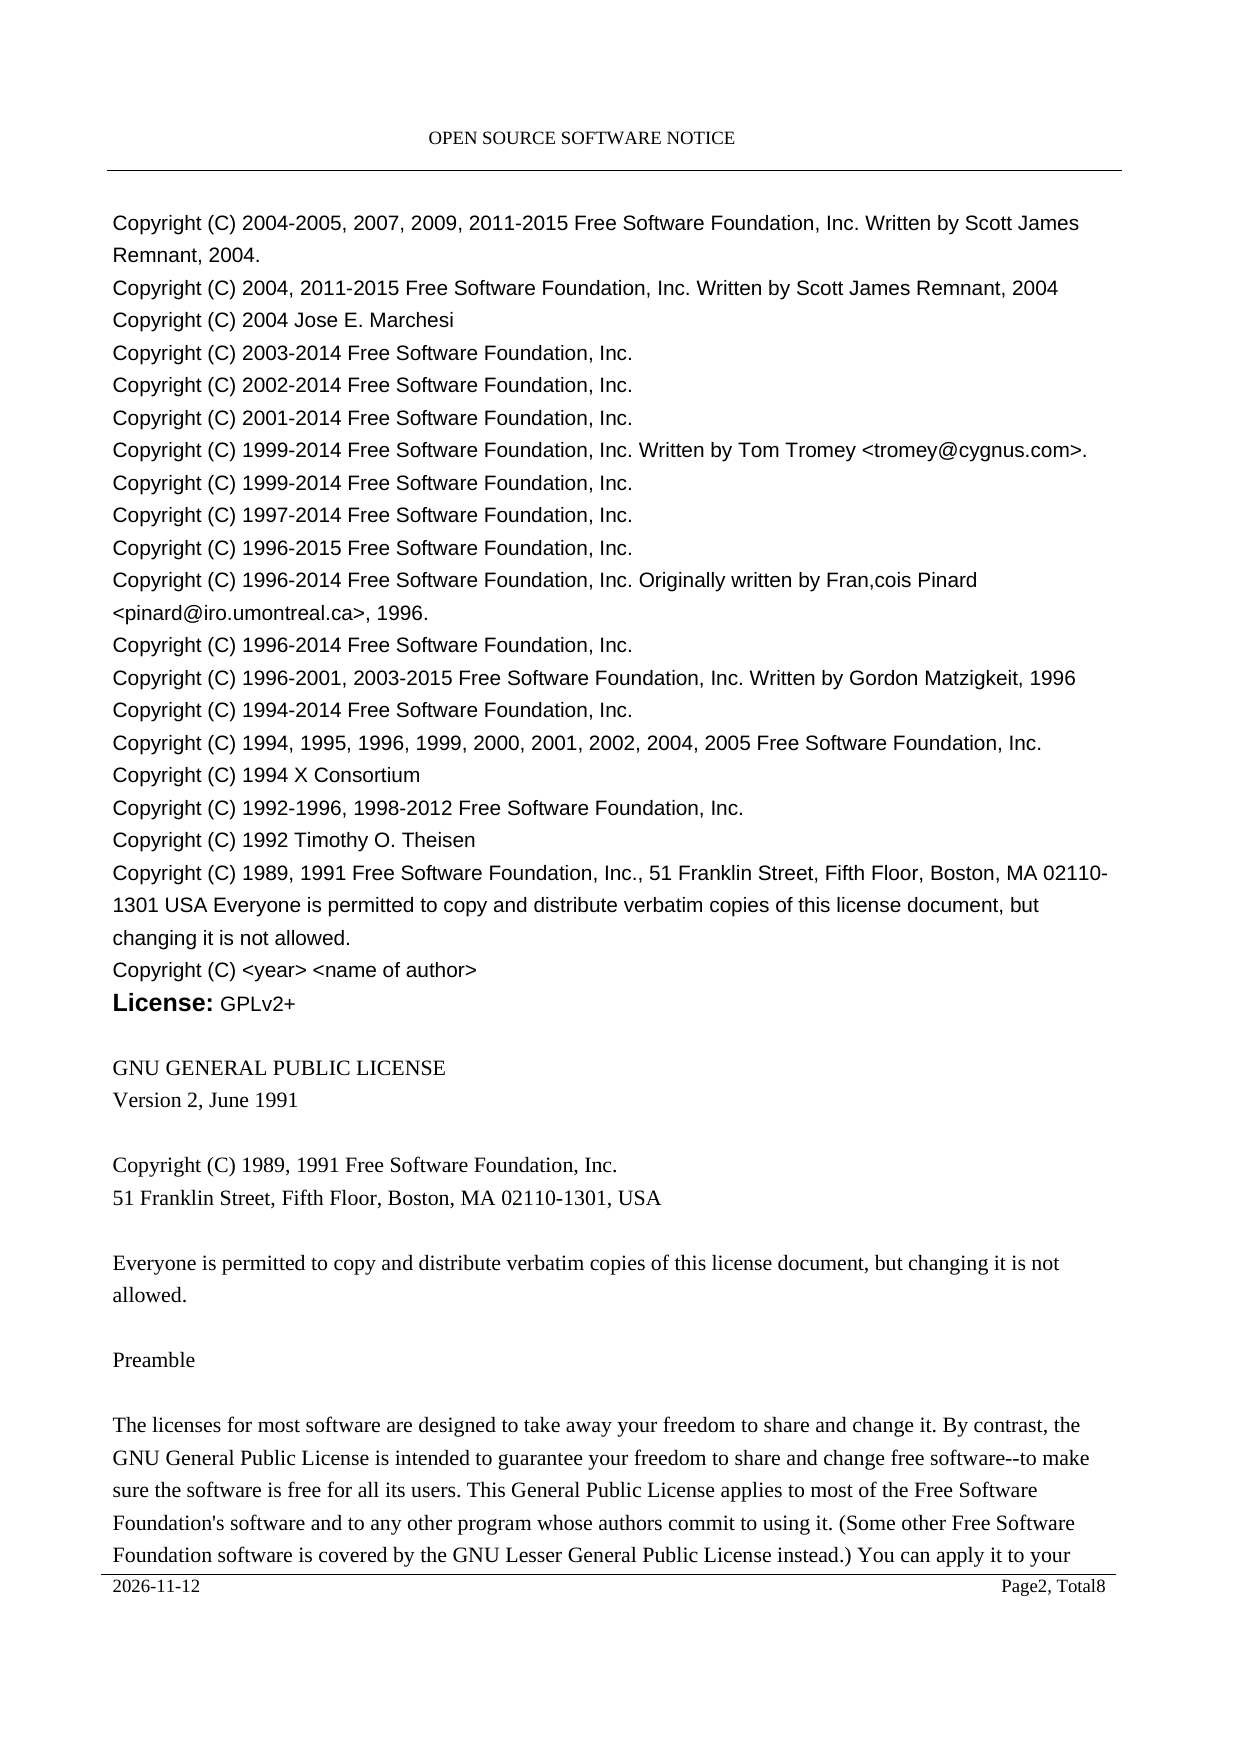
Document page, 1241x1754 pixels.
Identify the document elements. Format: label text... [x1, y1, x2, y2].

text Copyright (C) 1999-2014 Free Software Foundation, Inc. [112, 466, 1128, 499]
text Copyright (C) 1996-2014 Free Software Foundation, Inc. [112, 629, 1128, 661]
text Copyright (C) 1997-2014 Free Software Foundation, Inc. [112, 499, 1128, 531]
text Copyright (C) 1999-2014 Free Software Foundation, Inc. Written by Tom Tromey <tromey@cygnus.com>. [112, 434, 1128, 466]
text Copyright (C) 2004, 2011-2015 Free Software Foundation, Inc. Written by Scott James Remnant, 2004 [112, 271, 1128, 304]
text Copyright (C) <year> <name of author> [112, 954, 1128, 986]
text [112, 986, 1128, 1571]
text Copyright (C) 1996-2001, 2003-2015 Free Software Foundation, Inc. Written by Gordon Matzigkeit, 1996 [112, 661, 1128, 694]
text Copyright (C) 1996-2015 Free Software Foundation, Inc. [112, 531, 1128, 564]
text Copyright (C) 2004 Jose E. Marchesi [112, 304, 1128, 336]
text Copyright (C) 2004-2005, 2007, 2009, 2011-2015 Free Software Foundation, Inc. Written by Scott James Remnant, 2004. [112, 206, 1128, 271]
text Copyright (C) 1996-2014 Free Software Foundation, Inc. Originally written by Fran,cois Pinard <pinard@iro.umontreal.ca>, 1996. [112, 564, 1128, 629]
text Copyright (C) 2002-2014 Free Software Foundation, Inc. [112, 369, 1128, 401]
text Copyright (C) 1994 X Consortium [112, 759, 1128, 791]
text Copyright (C) 1994, 1995, 1996, 1999, 2000, 2001, 2002, 2004, 2005 Free Software Foundation, Inc. [112, 726, 1128, 759]
text Copyright (C) 2003-2014 Free Software Foundation, Inc. [112, 336, 1128, 369]
text Copyright (C) 2001-2014 Free Software Foundation, Inc. [112, 401, 1128, 434]
text Copyright (C) 1994-2014 Free Software Foundation, Inc. [112, 694, 1128, 726]
text Copyright (C) 1992-1996, 1998-2012 Free Software Foundation, Inc. [112, 791, 1128, 824]
text Copyright (C) 1992 Timothy O. Theisen [112, 824, 1128, 856]
text Copyright (C) 1989, 1991 Free Software Foundation, Inc., 51 Franklin Street, Fifth Floor, Boston, MA 02110-1301 USA Everyone is permitted to copy and distribute verbatim copies of this license document, but changing it is not allowed. [112, 856, 1128, 954]
